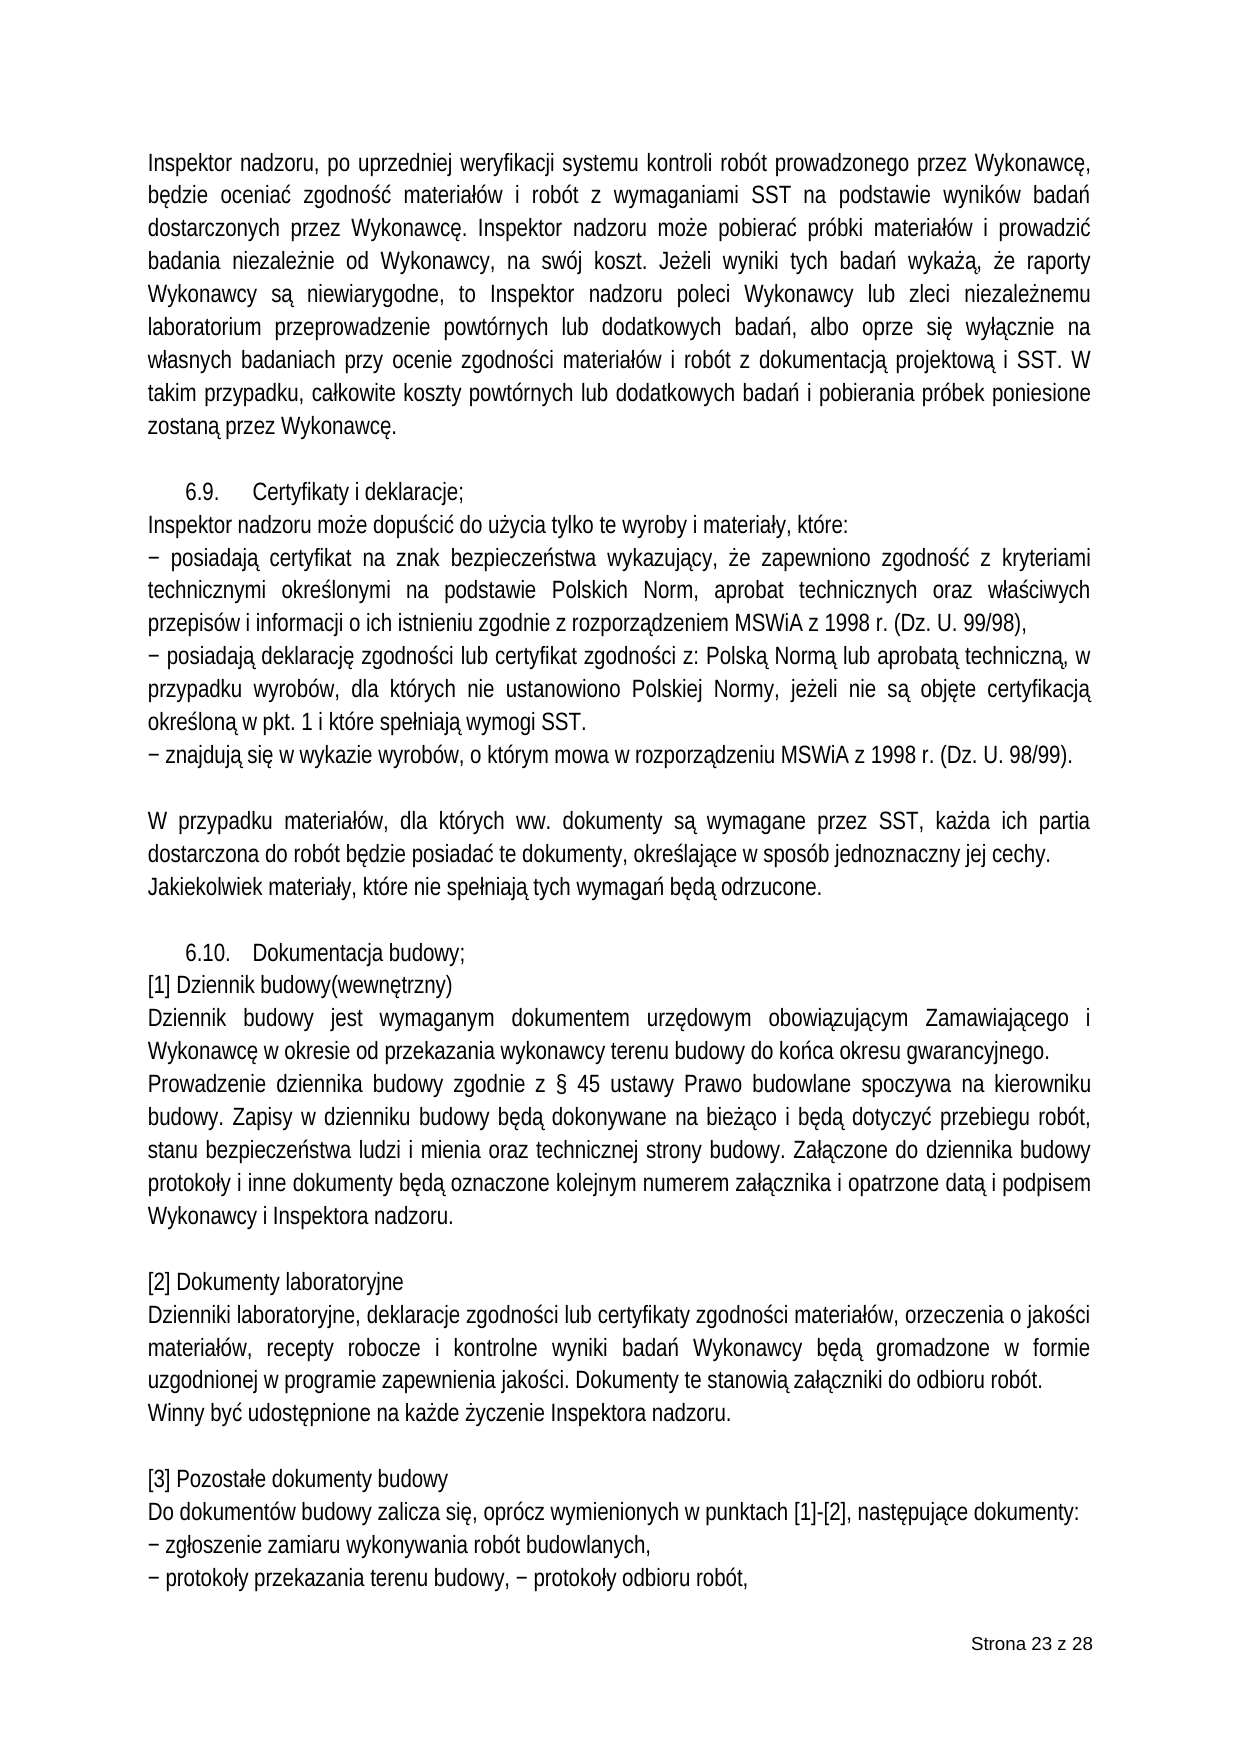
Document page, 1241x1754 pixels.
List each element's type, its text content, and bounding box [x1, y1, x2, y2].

text − posiadają certyfikat na znak bezpieczeństwa wykazujący, że zapewniono zgodność z kryteriami technicznymi określonymi na podstawie Polskich Norm, aprobat technicznych oraz właściwych przepisów i informacji o ich istnieniu zgodnie z rozporządzeniem MSWiA z 1998 r. (Dz. U. 99/98), [148, 543, 1093, 637]
text [1] Dziennik budowy(wewnętrzny) [148, 971, 1093, 999]
text − znajdują się w wykazie wyrobów, o którym mowa w rozporządzeniu MSWiA z 1998 r. (Dz. U. 98/99). [148, 740, 1093, 769]
list Dokumentacja budowy; [185, 938, 1093, 966]
text Jakiekolwiek materiały, które nie spełniają tych wymagań będą odrzucone. [148, 872, 1093, 900]
text Dzienniki laboratoryjne, deklaracje zgodności lub certyfikaty zgodności materiałów, orzeczenia o jakości materiałów, recepty robocze i kontrolne wyniki badań Wykonawcy będą gromadzone w formie uzgodnionej w programie zapewnienia jakości. Dokumenty te stanowią załączniki do odbioru robót. [148, 1300, 1093, 1394]
text − protokoły przekazania terenu budowy, − protokoły odbioru robót, [148, 1563, 1093, 1592]
list Certyfikaty i deklaracje; [185, 477, 1093, 505]
text [3] Pozostałe dokumenty budowy [148, 1464, 1093, 1493]
text Dziennik budowy jest wymaganym dokumentem urzędowym obowiązującym Zamawiającego i Wykonawcę w okresie od przekazania wykonawcy terenu budowy do końca okresu gwarancyjnego. [148, 1003, 1093, 1065]
text Prowadzenie dziennika budowy zgodnie z § 45 ustawy Prawo budowlane spoczywa na kierowniku budowy. Zapisy w dzienniku budowy będą dokonywane na bieżąco i będą dotyczyć przebiegu robót, stanu bezpieczeństwa ludzi i mienia oraz technicznej strony budowy. Załączone do dziennika budowy protokoły i inne dokumenty będą oznaczone kolejnym numerem załącznika i opatrzone datą i podpisem Wykonawcy i Inspektora nadzoru. [148, 1069, 1093, 1229]
text Do dokumentów budowy zalicza się, oprócz wymienionych w punktach [1]-[2], następujące dokumenty: [148, 1497, 1093, 1526]
text Inspektor nadzoru może dopuścić do użycia tylko te wyroby i materiały, które: [148, 510, 1093, 538]
text − zgłoszenie zamiaru wykonywania robót budowlanych, [148, 1530, 1093, 1559]
text Inspektor nadzoru, po uprzedniej weryfikacji systemu kontroli robót prowadzonego przez Wykonawcę, będzie oceniać zgodność materiałów i robót z wymaganiami SST na podstawie wyników badań dostarczonych przez Wykonawcę. Inspektor nadzoru może pobierać próbki materiałów i prowadzić badania niezależnie od Wykonawcy, na swój koszt. Jeżeli wyniki tych badań wykażą, że raporty Wykonawcy są niewiarygodne, to Inspektor nadzoru poleci Wykonawcy lub zleci niezależnemu laboratorium przeprowadzenie powtórnych lub dodatkowych badań, albo oprze się wyłącznie na własnych badaniach przy ocenie zgodności materiałów i robót z dokumentacją projektową i SST. W takim przypadku, całkowite koszty powtórnych lub dodatkowych badań i pobierania próbek poniesione zostaną przez Wykonawcę. [148, 148, 1093, 439]
text − posiadają deklarację zgodności lub certyfikat zgodności z: Polską Normą lub aprobatą techniczną, w przypadku wyrobów, dla których nie ustanowiono Polskiej Normy, jeżeli nie są objęte certyfikacją określoną w pkt. 1 i które spełniają wymogi SST. [148, 641, 1093, 736]
text [2] Dokumenty laboratoryjne [148, 1267, 1093, 1295]
text Winny być udostępnione na każde życzenie Inspektora nadzoru. [148, 1398, 1093, 1427]
text W przypadku materiałów, dla których ww. dokumenty są wymagane przez SST, każda ich partia dostarczona do robót będzie posiadać te dokumenty, określające w sposób jednoznaczny jej cechy. [148, 806, 1093, 867]
